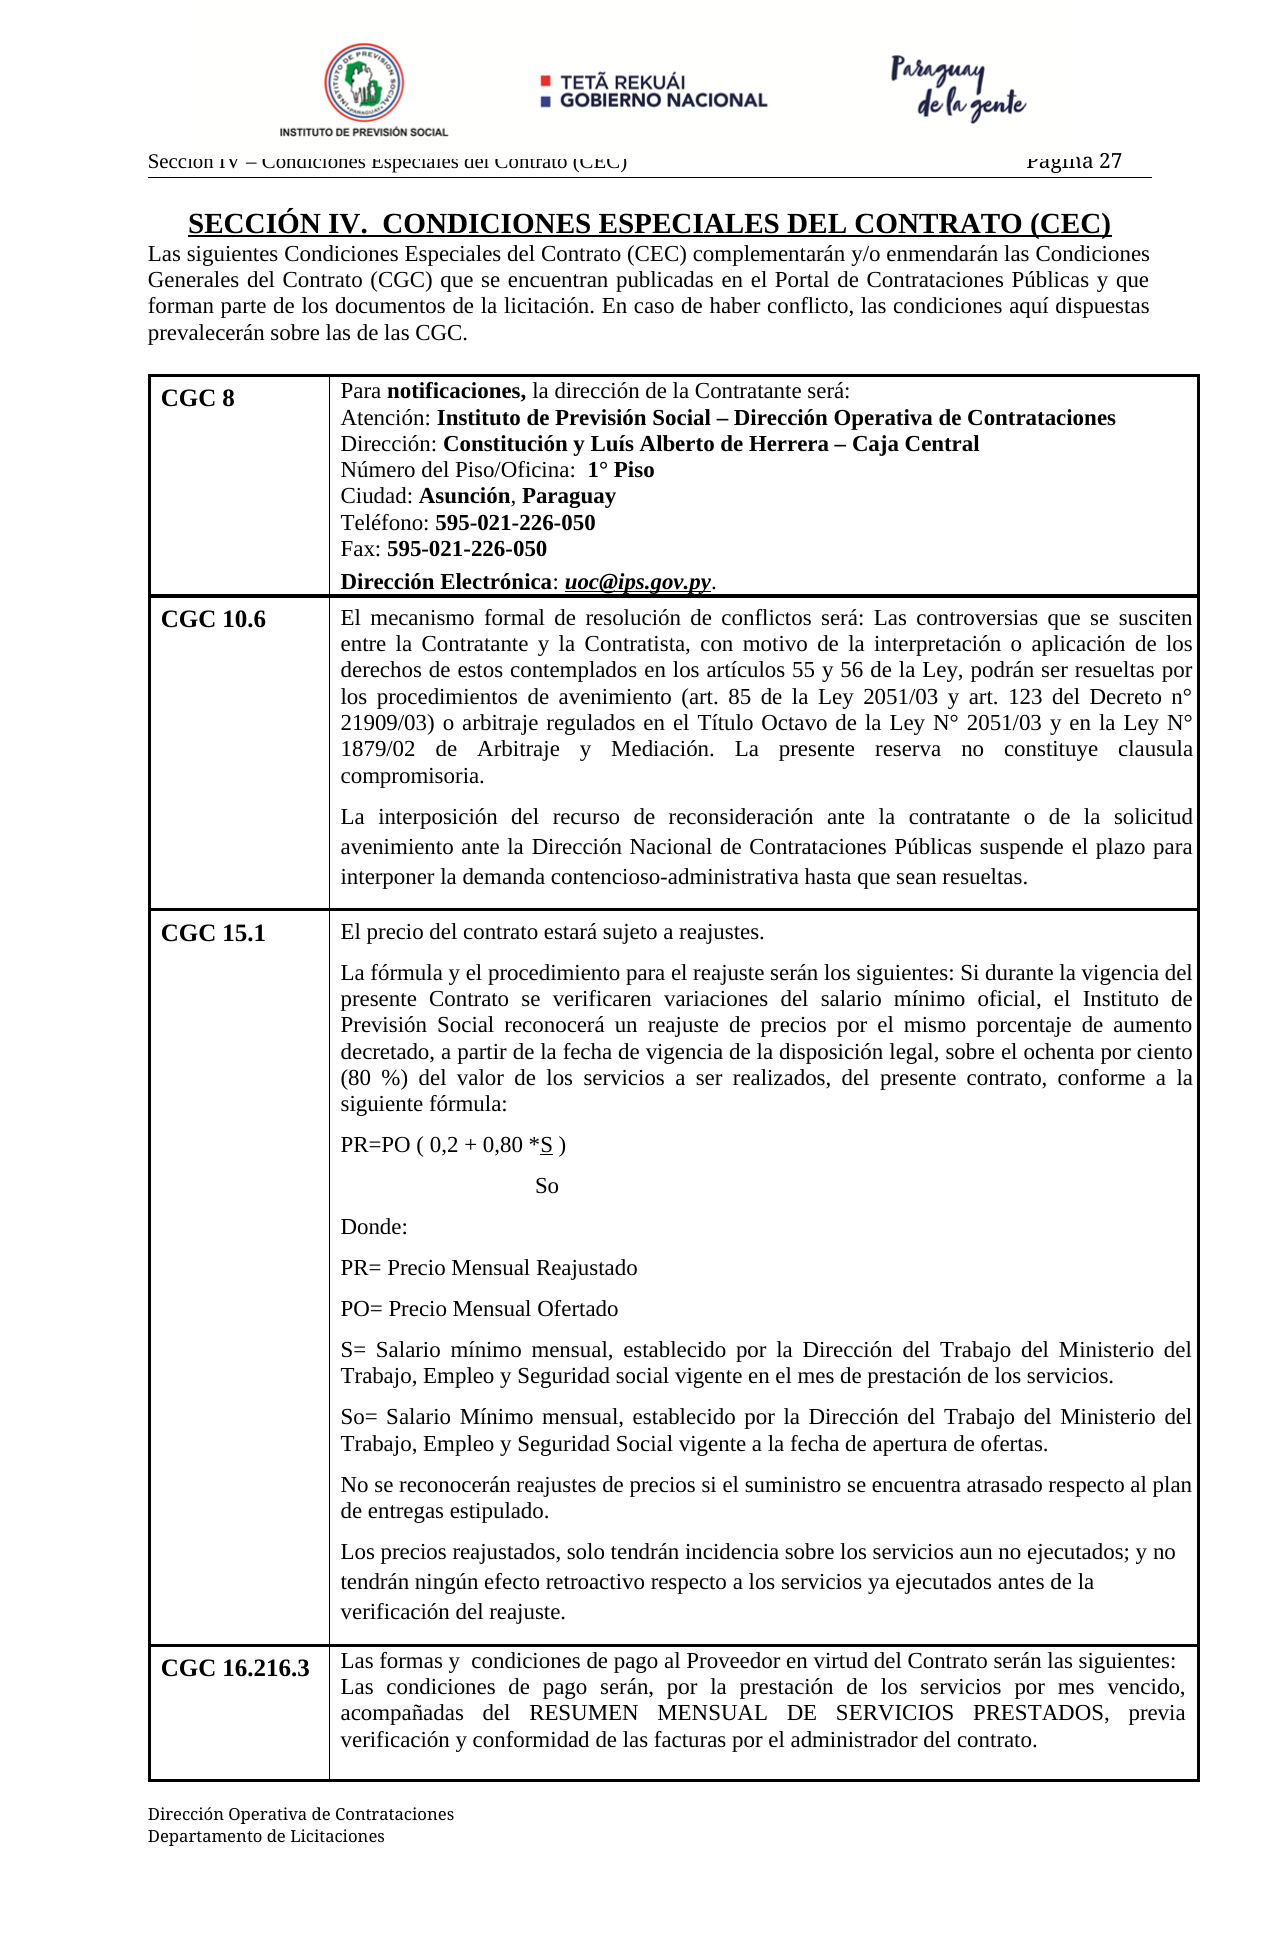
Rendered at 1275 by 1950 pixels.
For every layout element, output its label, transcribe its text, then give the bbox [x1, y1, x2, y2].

subtitle SECCIÓN IV. CONDICIONES ESPECIALES DEL CONTRATO (CEC) [148, 206, 1152, 240]
text Las siguientes Condiciones Especiales del Contrato (CEC) complementarán y/o enmendarán las Condiciones Generales del Contrato (CGC) que se encuentran publicadas en el Portal de Contrataciones Públicas y que forman parte de los documentos de la licitación. En caso de haber conflicto, las condiciones aquí dispuestas prevalecerán sobre las de las CGC. [148, 240, 1152, 345]
table_header Para notificaciones, la dirección de la Contratante será: Atención: Instituto de Previsión Social – Dirección Operativa de Contrataciones Dirección: Constitución y Luís Alberto de Herrera – Caja Central Número del Piso/Oficina: 1° Piso Ciudad: Asunción, Paraguay Teléfono: 595-021-226-050 Fax: 595-021-226-050 Dirección Electrónica: uoc@ips.gov.py. [330, 377, 1197, 594]
table_cell El mecanismo formal de resolución de conflictos será: Las controversias que se susciten entre la Contratante y la Contratista, con motivo de la interpretación o aplicación de los derechos de estos contemplados en los artículos 55 y 56 de la Ley, podrán ser resueltas por los procedimientos de avenimiento (art. 85 de la Ley 2051/03 y art. 123 del Decreto n° 21909/03) o arbitraje regulados en el Título Octavo de la Ley N° 2051/03 y en la Ley N° 1879/02 de Arbitraje y Mediación. La presente reserva no constituye clausula compromisoria. La interposición del recurso de reconsideración ante la contratante o de la solicitud avenimiento ante la Dirección Nacional de Contrataciones Públicas suspende el plazo para interponer la demanda contencioso-administrativa hasta que sean resueltas. [330, 598, 1197, 908]
table_cell CGC 16.216.3 [151, 1647, 329, 1778]
table_header CGC 8 [151, 377, 329, 594]
table_cell CGC 10.6 [151, 598, 329, 908]
table_cell CGC 15.1 [151, 911, 329, 1643]
picture [186, 4, 1077, 158]
table_cell El precio del contrato estará sujeto a reajustes. La fórmula y el procedimiento para el reajuste serán los siguientes: Si durante la vigencia del presente Contrato se verificaren variaciones del salario mínimo oficial, el Instituto de Previsión Social reconocerá un reajuste de precios por el mismo porcentaje de aumento decretado, a partir de la fecha de vigencia de la disposición legal, sobre el ochenta por ciento (80 %) del valor de los servicios a ser realizados, del presente contrato, conforme a la siguiente fórmula: PR=PO ( 0,2 + 0,80 *S ) So Donde: PR= Precio Mensual Reajustado PO= Precio Mensual Ofertado S= Salario mínimo mensual, establecido por la Dirección del Trabajo del Ministerio del Trabajo, Empleo y Seguridad social vigente en el mes de prestación de los servicios. So= Salario Mínimo mensual, establecido por la Dirección del Trabajo del Ministerio del Trabajo, Empleo y Seguridad Social vigente a la fecha de apertura de ofertas. No se reconocerán reajustes de precios si el suministro se encuentra atrasado respecto al plan de entregas estipulado. Los precios reajustados, solo tendrán incidencia sobre los servicios aun no ejecutados; y no tendrán ningún efecto retroactivo respecto a los servicios ya ejecutados antes de la verificación del reajuste. [330, 911, 1197, 1643]
